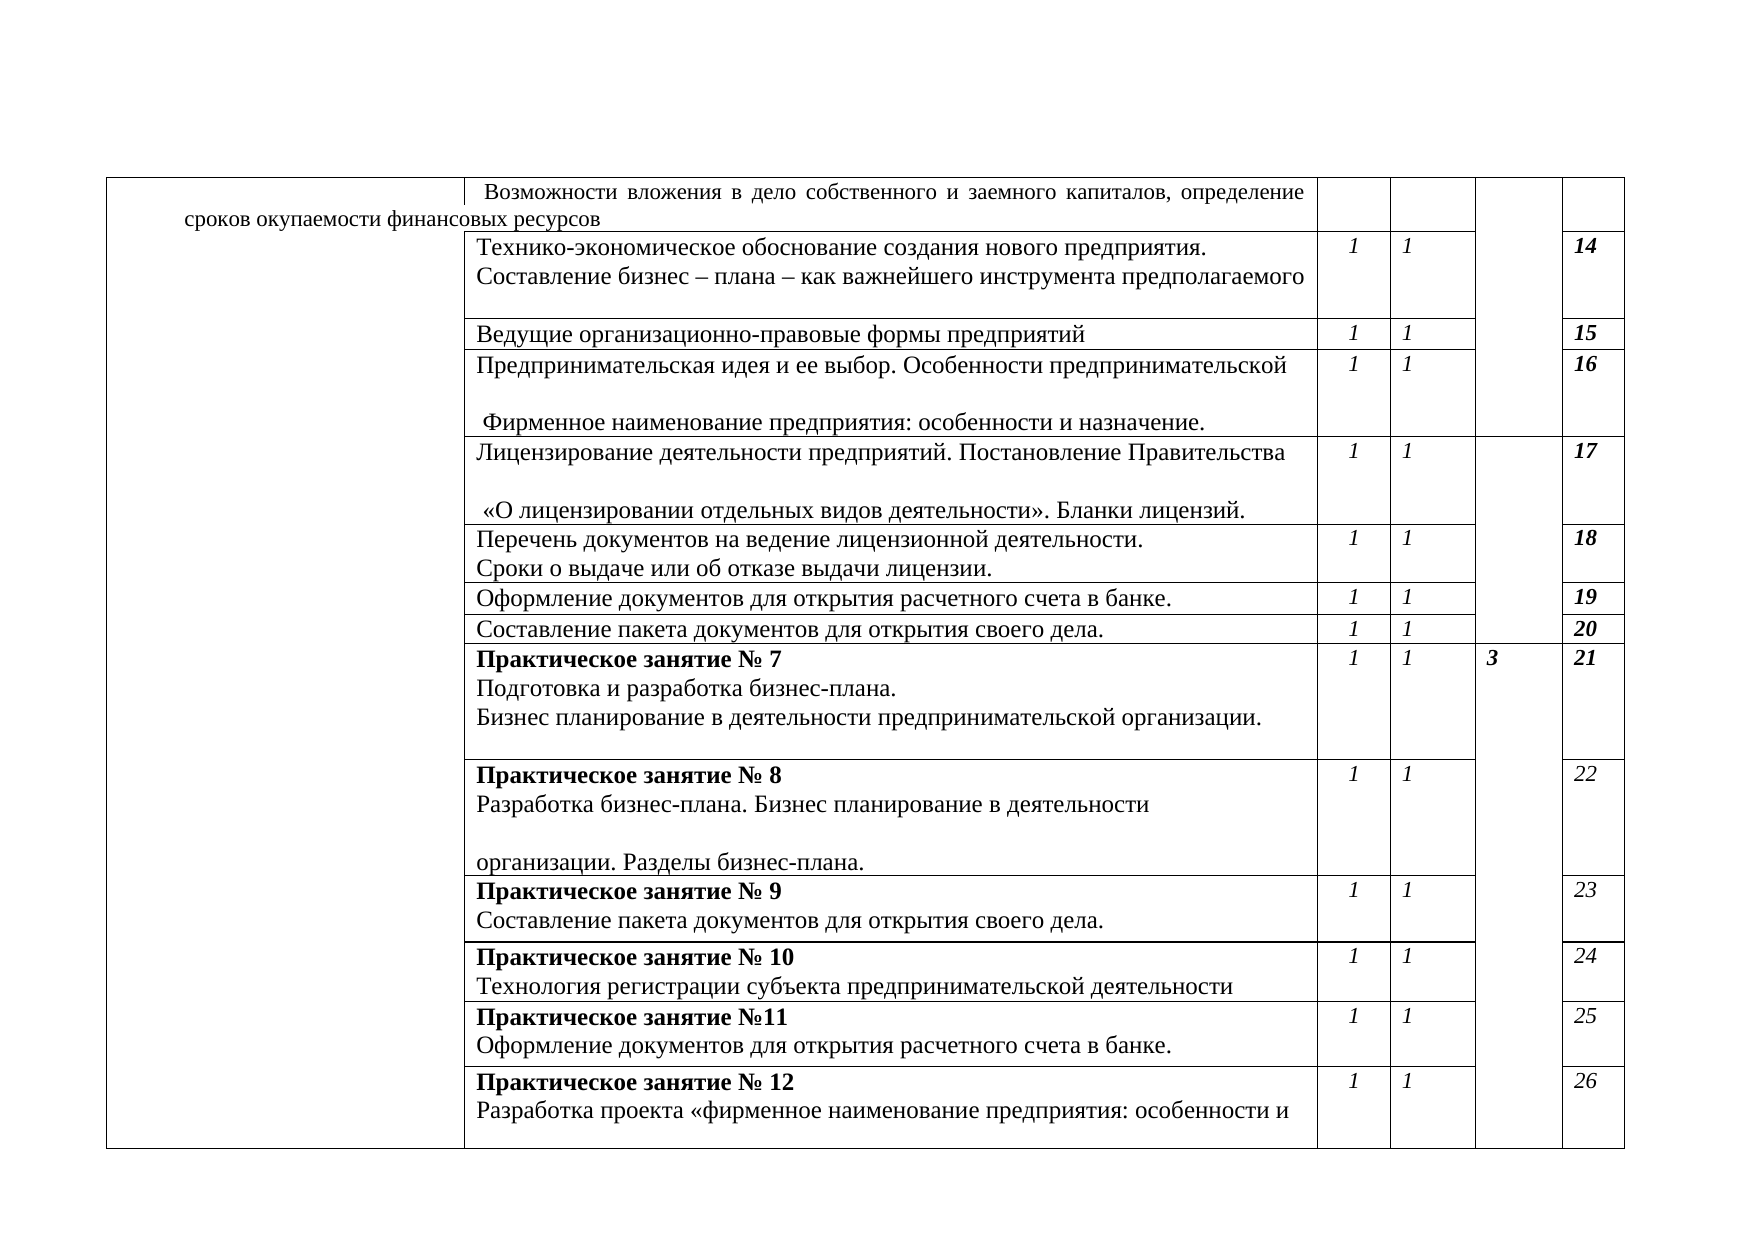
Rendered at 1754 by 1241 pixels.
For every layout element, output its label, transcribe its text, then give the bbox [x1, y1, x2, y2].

table_cell Практическое занятие № 8 Разработка бизнес-плана. Бизнес планирование в деятельности предпринимательской организации. Разделы бизнес-плана. [465, 760, 1317, 875]
table_cell 21 [1563, 644, 1624, 759]
table_cell 13 [1563, 178, 1624, 231]
table_cell 1 [1318, 615, 1390, 643]
table_cell 19 [1563, 583, 1624, 613]
table_cell 1 [1391, 525, 1475, 582]
table_cell 1 [1318, 760, 1390, 875]
table_cell 14 [1563, 232, 1624, 318]
table_cell 1 [1318, 525, 1390, 582]
table_cell 1 [1391, 615, 1475, 643]
table_cell 1 [1391, 232, 1475, 318]
table_cell 1 [1318, 178, 1390, 231]
table_cell 1 [1391, 1002, 1475, 1066]
table_cell 1 [1318, 350, 1390, 436]
table_cell Практическое занятие № 10 Технология регистрации субъекта предпринимательской деятельности [465, 943, 1317, 1001]
table_cell 16 [1563, 350, 1624, 436]
table_cell 22 [1563, 760, 1624, 875]
table_cell 24 [1563, 943, 1624, 1001]
table_cell 20 [1563, 615, 1624, 643]
table_cell 1 [1318, 876, 1390, 941]
table_cell 15 [1563, 319, 1624, 349]
table_cell 1 [1318, 1002, 1390, 1066]
table_cell 1 [1391, 644, 1475, 759]
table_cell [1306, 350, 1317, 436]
table_cell 1 [1391, 760, 1475, 875]
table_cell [465, 1067, 1317, 1148]
table_cell Ведущие организационно-правовые формы предприятий [465, 319, 1317, 349]
table_cell 3 [1476, 644, 1562, 1148]
table_cell 1 [1318, 943, 1390, 1001]
table_cell 1 [1318, 583, 1390, 613]
table_cell 1 [1318, 232, 1390, 318]
table_cell 2 [1476, 178, 1562, 436]
table_cell Практическое занятие № 9 Составление пакета документов для открытия своего дела. [465, 876, 1317, 941]
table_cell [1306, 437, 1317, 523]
table_cell 25 [1563, 1002, 1624, 1066]
table_cell 1 [1318, 644, 1390, 759]
table_cell 1 [1318, 319, 1390, 349]
table_cell 17 [1563, 437, 1624, 523]
table_cell 1 [1391, 876, 1475, 941]
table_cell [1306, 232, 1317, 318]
table_cell Практическое занятие № 7 Подготовка и разработка бизнес-плана. Бизнес планирование в деятельности предпринимательской организации. Разделы бизнес-плана. [465, 644, 1317, 759]
table_cell 1 [1391, 943, 1475, 1001]
table_cell 1 [1391, 437, 1475, 523]
table_cell 1 [1318, 1067, 1390, 1148]
table_cell [1476, 437, 1562, 643]
table_cell 18 [1563, 525, 1624, 582]
table_cell 26 [1563, 1067, 1624, 1148]
table_cell 1 [1391, 178, 1475, 231]
table_cell Практическое занятие №11 Оформление документов для открытия расчетного счета в банке. [465, 1002, 1317, 1066]
table_cell Оформление документов для открытия расчетного счета в банке. [465, 583, 1317, 613]
table_cell 1 [1318, 437, 1390, 523]
table_cell Перечень документов на ведение лицензионной деятельности. Сроки о выдаче или об отказе выдачи лицензии. [465, 525, 1317, 582]
table_cell Составление пакета документов для открытия своего дела. [465, 615, 1317, 643]
table_cell 1 [1391, 350, 1475, 436]
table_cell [465, 178, 1317, 231]
table_cell 1 [1391, 1067, 1475, 1148]
table_cell 1 [1391, 319, 1475, 349]
table_cell 23 [1563, 876, 1624, 941]
table_cell 1 [1391, 583, 1475, 613]
